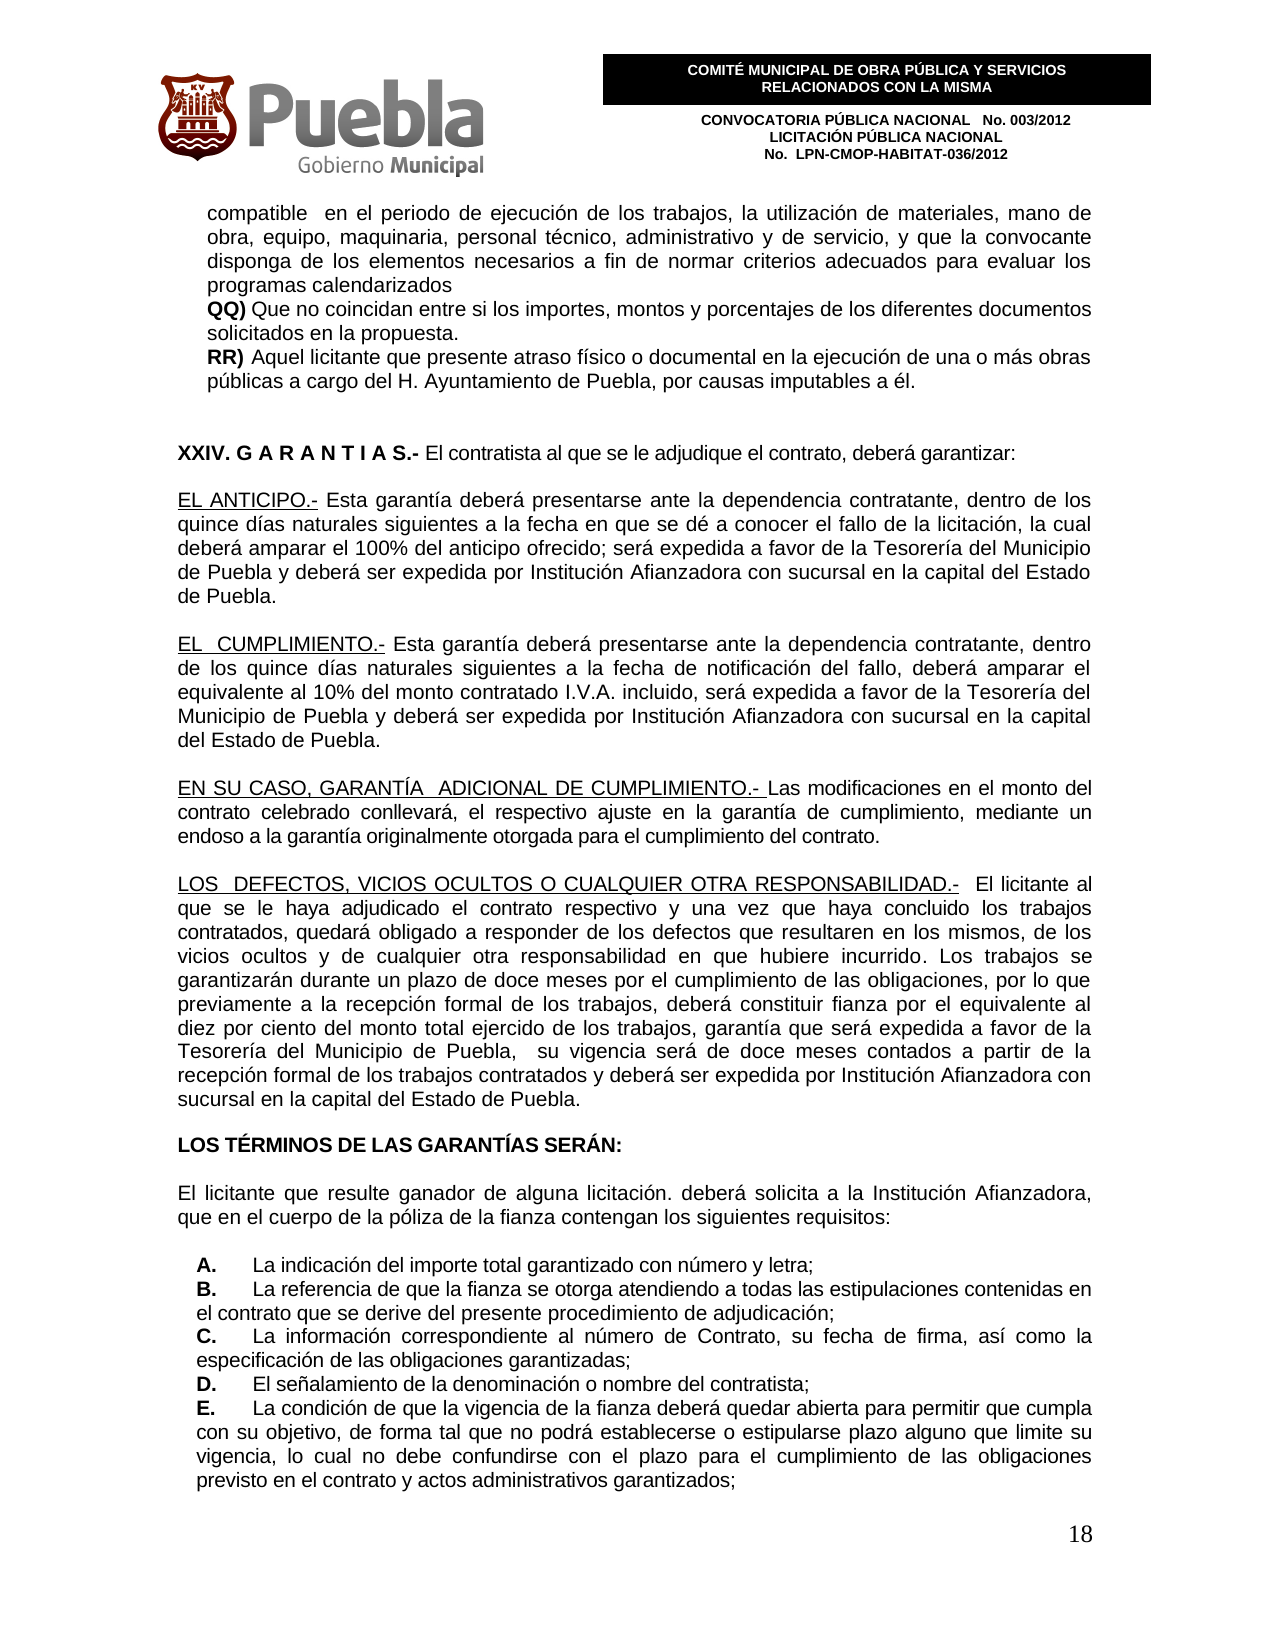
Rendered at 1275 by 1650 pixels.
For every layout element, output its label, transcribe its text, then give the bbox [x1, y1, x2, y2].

list La condición de que la vigencia de la fianza deberá quedar abierta para permitir que cumpla con su objetivo, de forma tal que no podrá establecerse o estipularse plazo alguno que limite su vigencia, lo cual no debe confundirse con el plazo para el cumplimiento de las obligaciones previsto en el contrato y actos administrativos garantizados; [196, 1396, 1093, 1492]
text EL ANTICIPO.- Esta garantía deberá presentarse ante la dependencia contratante, dentro de los quince días naturales siguientes a la fecha en que se dé a conocer el fallo de la licitación, la cual deberá amparar el 100% del anticipo ofrecido; será expedida a favor de la Tesorería del Municipio de Puebla y deberá ser expedida por Institución Afianzadora con sucursal en la capital del Estado de Puebla. [177, 488, 1093, 608]
text XXIV. G A R A N T I A S.- El contratista al que se le adjudique el contrato, deberá garantizar: [177, 440, 1105, 464]
list La indicación del importe total garantizado con número y letra; [196, 1252, 1093, 1276]
list La referencia de que la fianza se otorga atendiendo a todas las estipulaciones contenidas en el contrato que se derive del presente procedimiento de adjudicación; [196, 1276, 1093, 1324]
text EN SU CASO, GARANTÍA ADICIONAL DE CUMPLIMIENTO.- Las modificaciones en el monto del contrato celebrado conllevará, el respectivo ajuste en la garantía de cumplimiento, mediante un endoso a la garantía originalmente otorgada para el cumplimiento del contrato. [177, 776, 1093, 848]
text EL CUMPLIMIENTO.- Esta garantía deberá presentarse ante la dependencia contratante, dentro de los quince días naturales siguientes a la fecha de notificación del fallo, deberá amparar el equivalente al 10% del monto contratado I.V.A. incluido, será expedida a favor de la Tesorería del Municipio de Puebla y deberá ser expedida por Institución Afianzadora con sucursal en la capital del Estado de Puebla. [177, 632, 1093, 752]
picture [158, 73, 484, 177]
list El licitante que resulte ganador de alguna licitación. deberá solicita a la Institución Afianzadora, que en el cuerpo de la póliza de la fianza contengan los siguientes requisitos: [177, 1181, 1093, 1228]
text LOS DEFECTOS, VICIOS OCULTOS O CUALQUIER OTRA RESPONSABILIDAD.- El licitante al que se le haya adjudicado el contrato respectivo y una vez que haya concluido los trabajos contratados, quedará obligado a responder de los defectos que resultaren en los mismos, de los vicios ocultos y de cualquier otra responsabilidad en que hubiere incurrido. Los trabajos se garantizarán durante un plazo de doce meses por el cumplimiento de las obligaciones, por lo que previamente a la recepción formal de los trabajos, deberá constituir fianza por el equivalente al diez por ciento del monto total ejercido de los trabajos, garantía que será expedida a favor de la Tesorería del Municipio de Puebla, su vigencia será de doce meses contados a partir de la recepción formal de los trabajos contratados y deberá ser expedida por Institución Afianzadora con sucursal en la capital del Estado de Puebla. [177, 872, 1093, 1111]
list La información correspondiente al número de Contrato, su fecha de firma, así como la especificación de las obligaciones garantizadas; [196, 1324, 1093, 1372]
text LOS TÉRMINOS DE LAS GARANTÍAS SERÁN: [177, 1133, 1093, 1157]
list Que no coincidan entre si los importes, montos y porcentajes de los diferentes documentos solicitados en la propuesta. [207, 297, 1093, 344]
list El señalamiento de la denominación o nombre del contratista; [196, 1372, 1093, 1396]
list Aquel licitante que presente atraso físico o documental en la ejecución de una o más obras públicas a cargo del H. Ayuntamiento de Puebla, por causas imputables a él. [207, 344, 1093, 392]
